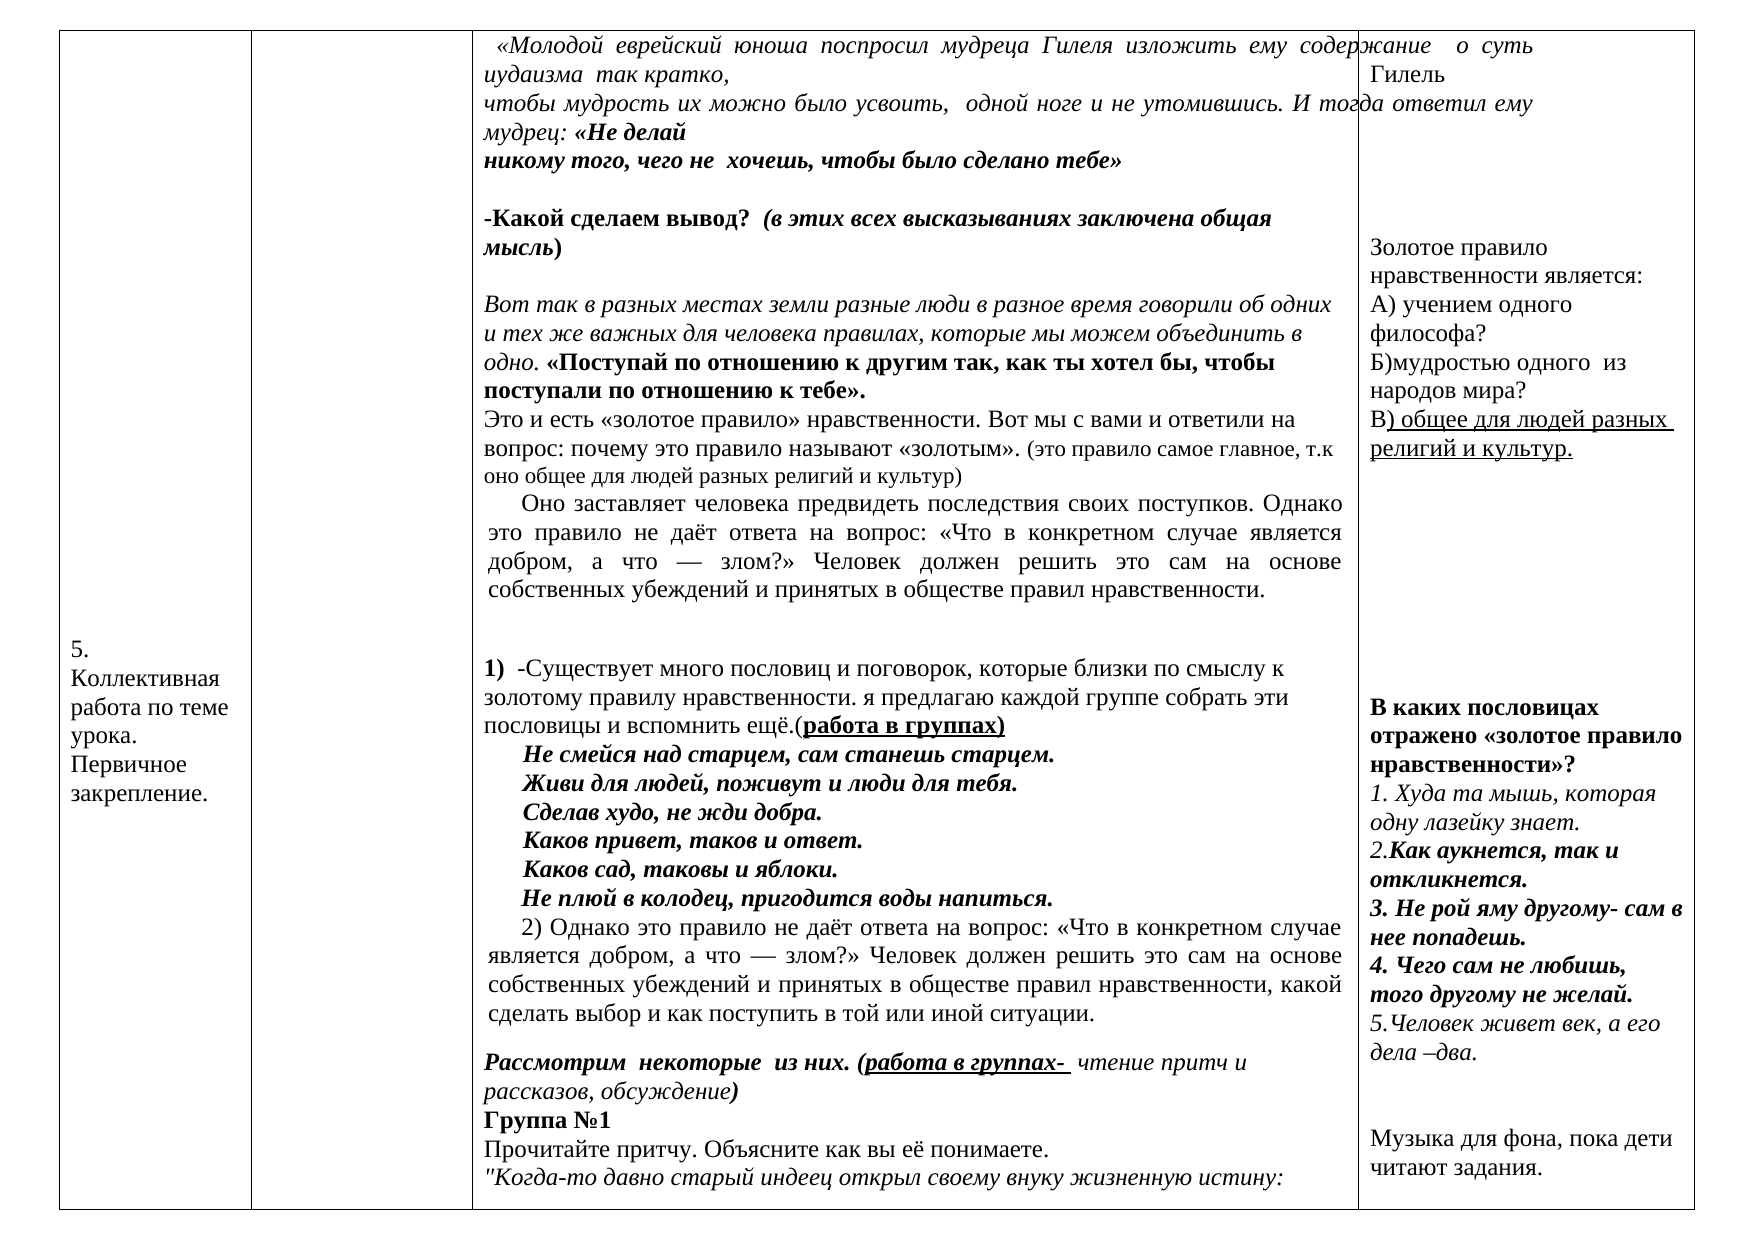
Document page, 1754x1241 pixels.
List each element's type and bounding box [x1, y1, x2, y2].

table_cell [1359, 31, 1694, 1209]
table_cell [60, 31, 251, 1209]
table_cell [473, 31, 1358, 1209]
table_cell [252, 31, 472, 1209]
